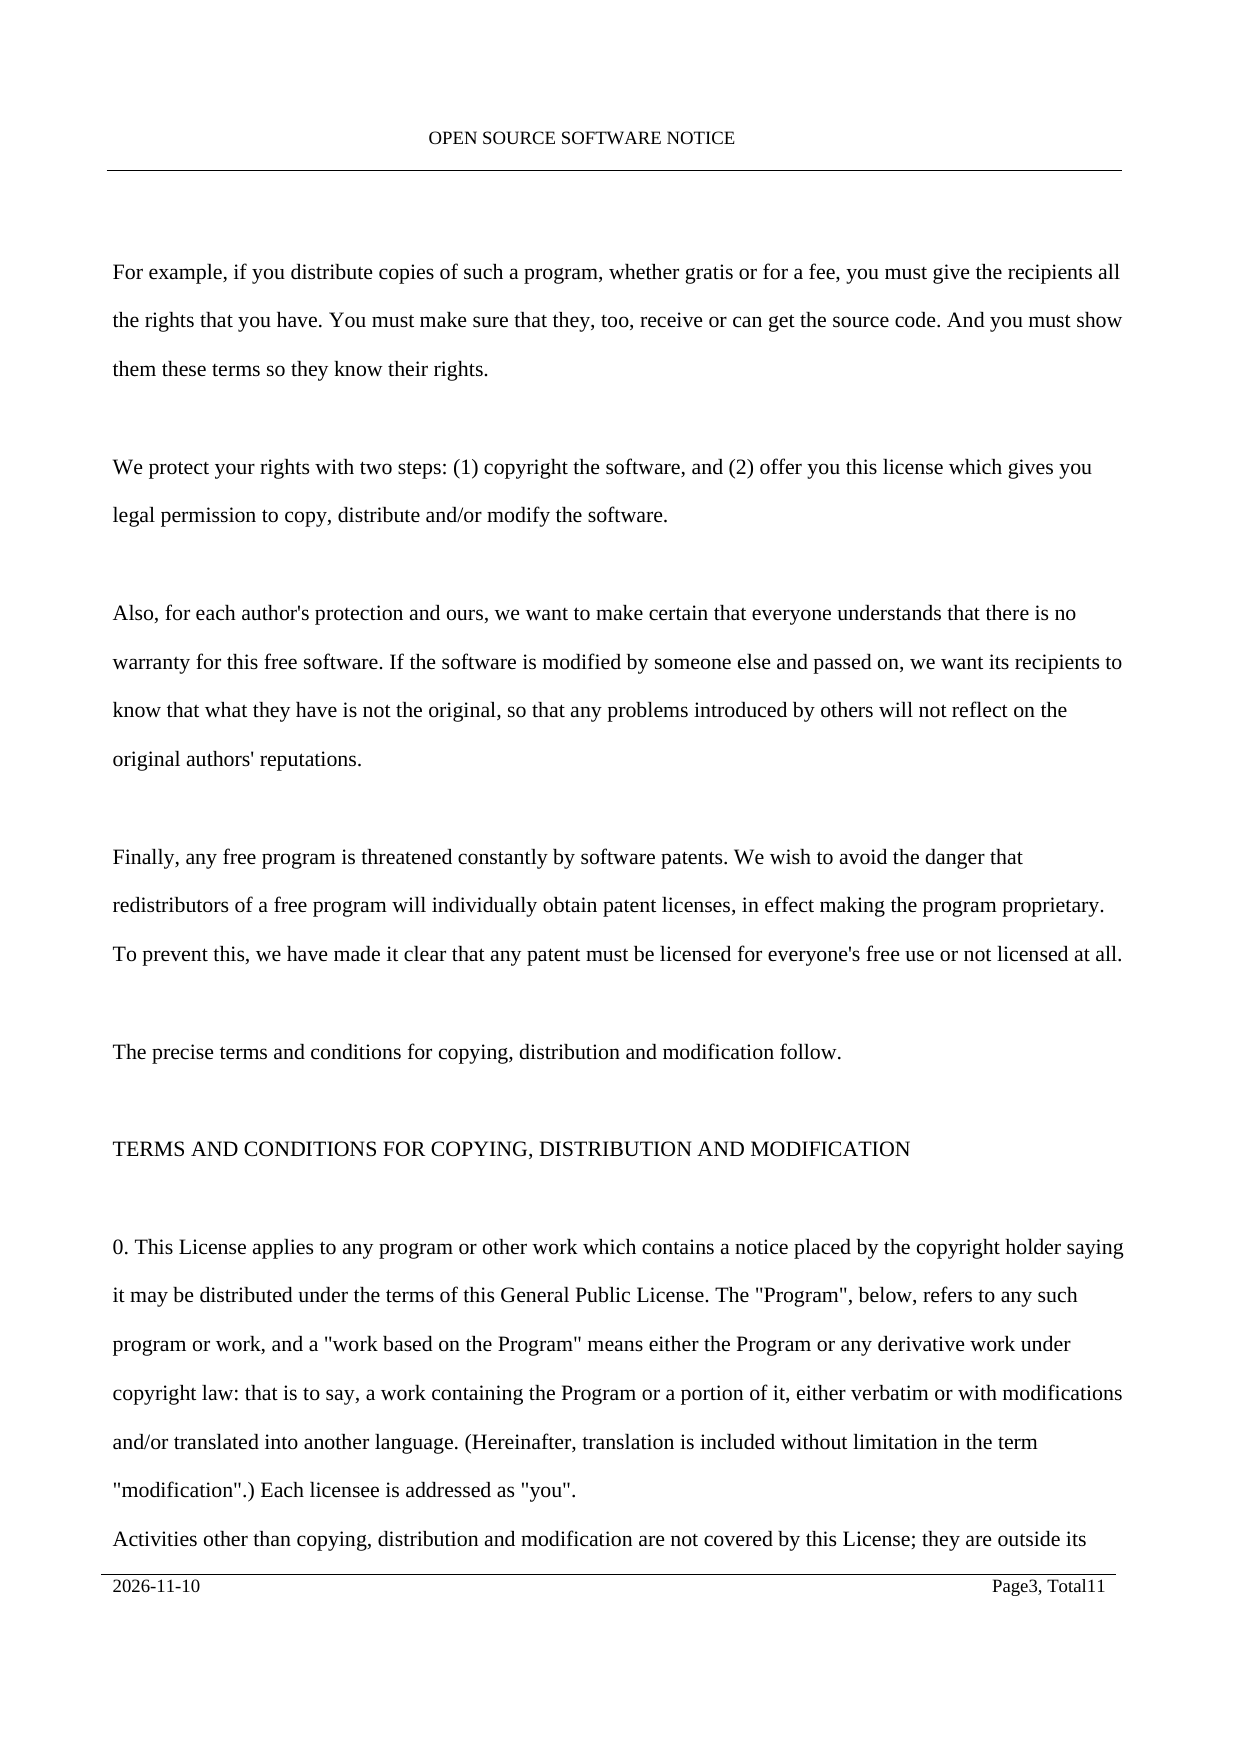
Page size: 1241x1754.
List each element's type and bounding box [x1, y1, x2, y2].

text [112, 206, 1128, 1555]
